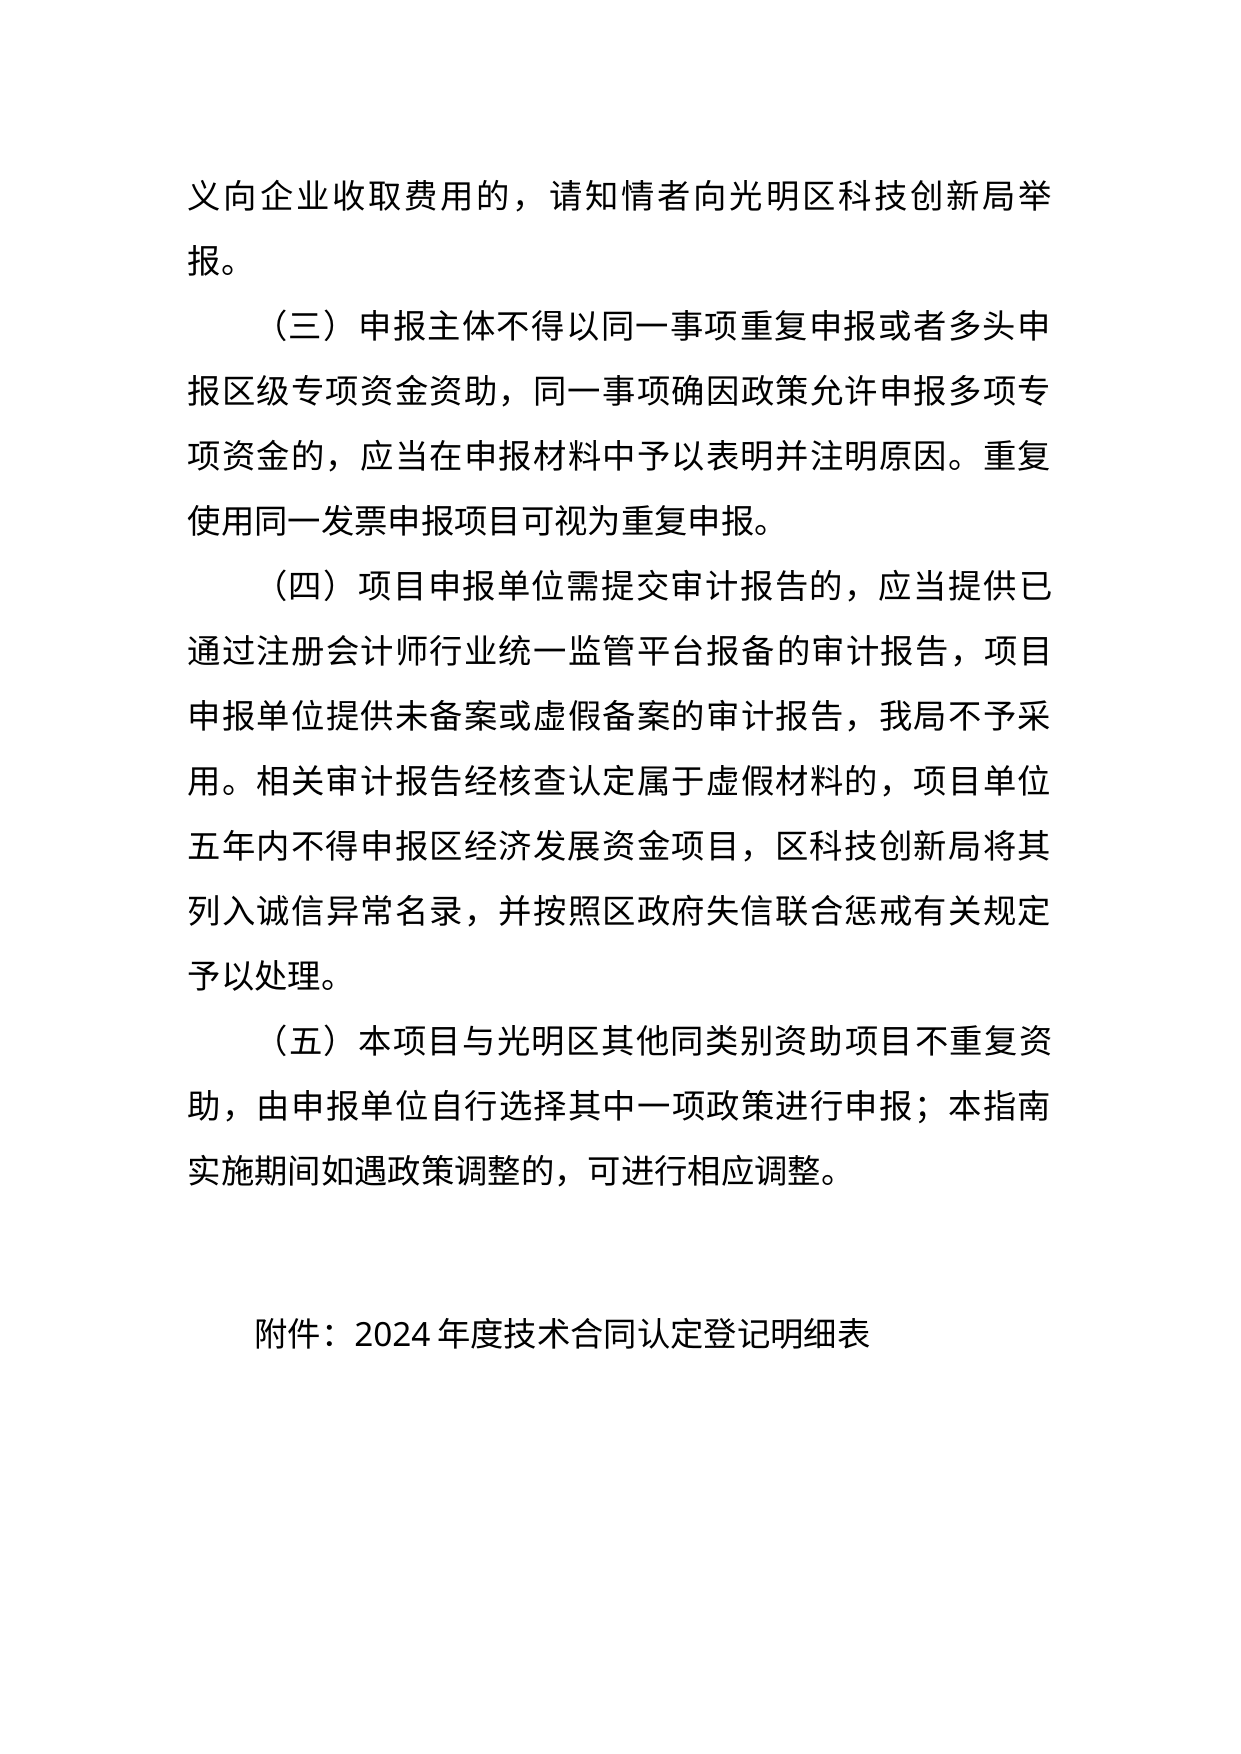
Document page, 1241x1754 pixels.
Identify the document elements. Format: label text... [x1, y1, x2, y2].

list （三）申报主体不得以同一事项重复申报或者多头申报区级专项资金资助，同一事项确因政策允许申报多项专项资金的，应当在申报材料中予以表明并注明原因。重复使用同一发票申报项目可视为重复申报。 [187, 292, 1053, 552]
text （五）本项目与光明区其他同类别资助项目不重复资助，由申报单位自行选择其中一项政策进行申报；本指南实施期间如遇政策调整的，可进行相应调整。 [187, 1007, 1053, 1202]
text （四）项目申报单位需提交审计报告的，应当提供已通过注册会计师行业统一监管平台报备的审计报告，项目申报单位提供未备案或虚假备案的审计报告，我局不予采用。相关审计报告经核查认定属于虚假材料的，项目单位五年内不得申报区经济发展资金项目，区科技创新局将其列入诚信异常名录，并按照区政府失信联合惩戒有关规定予以处理。 [187, 552, 1053, 1007]
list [187, 162, 1053, 292]
list 附件：2024年度技术合同认定登记明细表 [187, 1299, 1053, 1364]
